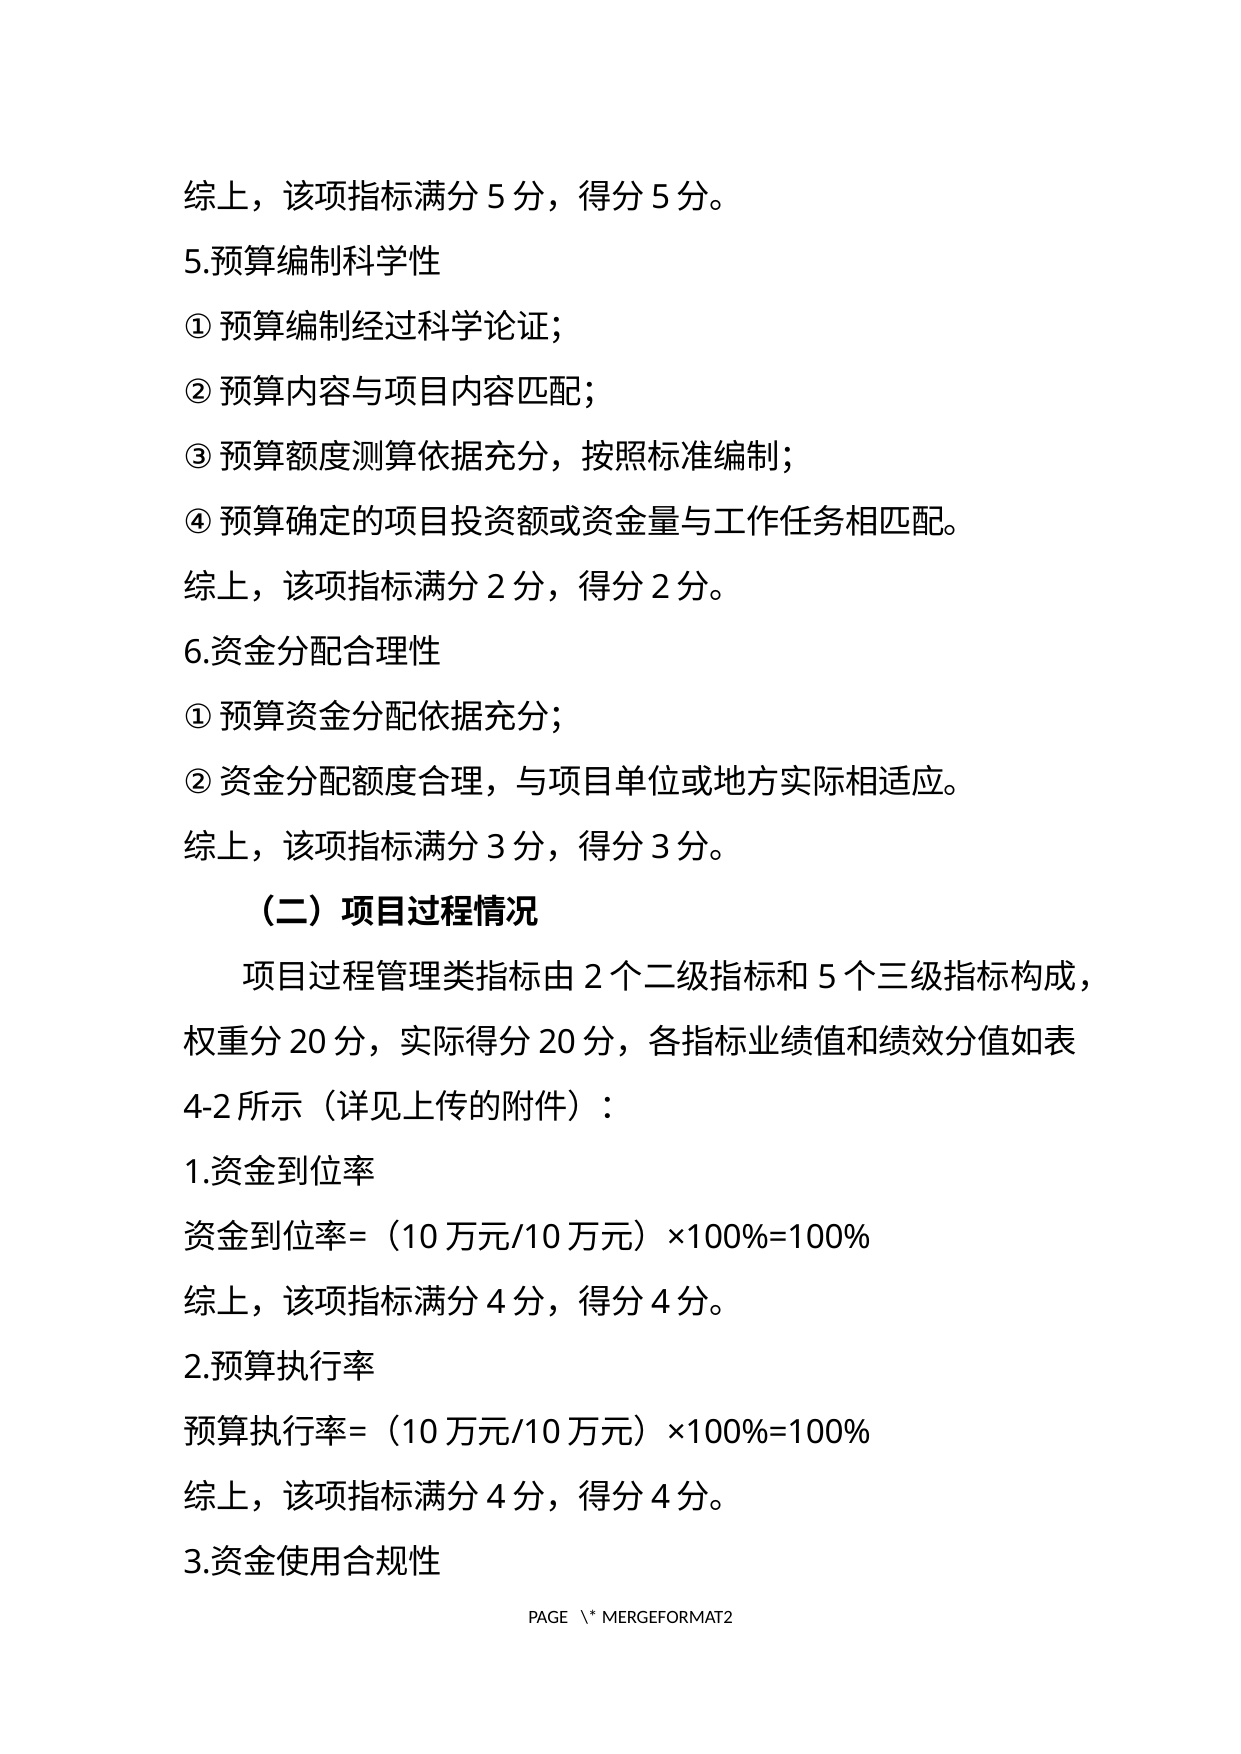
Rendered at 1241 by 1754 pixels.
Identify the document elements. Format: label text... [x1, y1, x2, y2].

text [183, 942, 1078, 1592]
text （二）项目过程情况 [183, 877, 1078, 942]
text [183, 162, 1078, 877]
